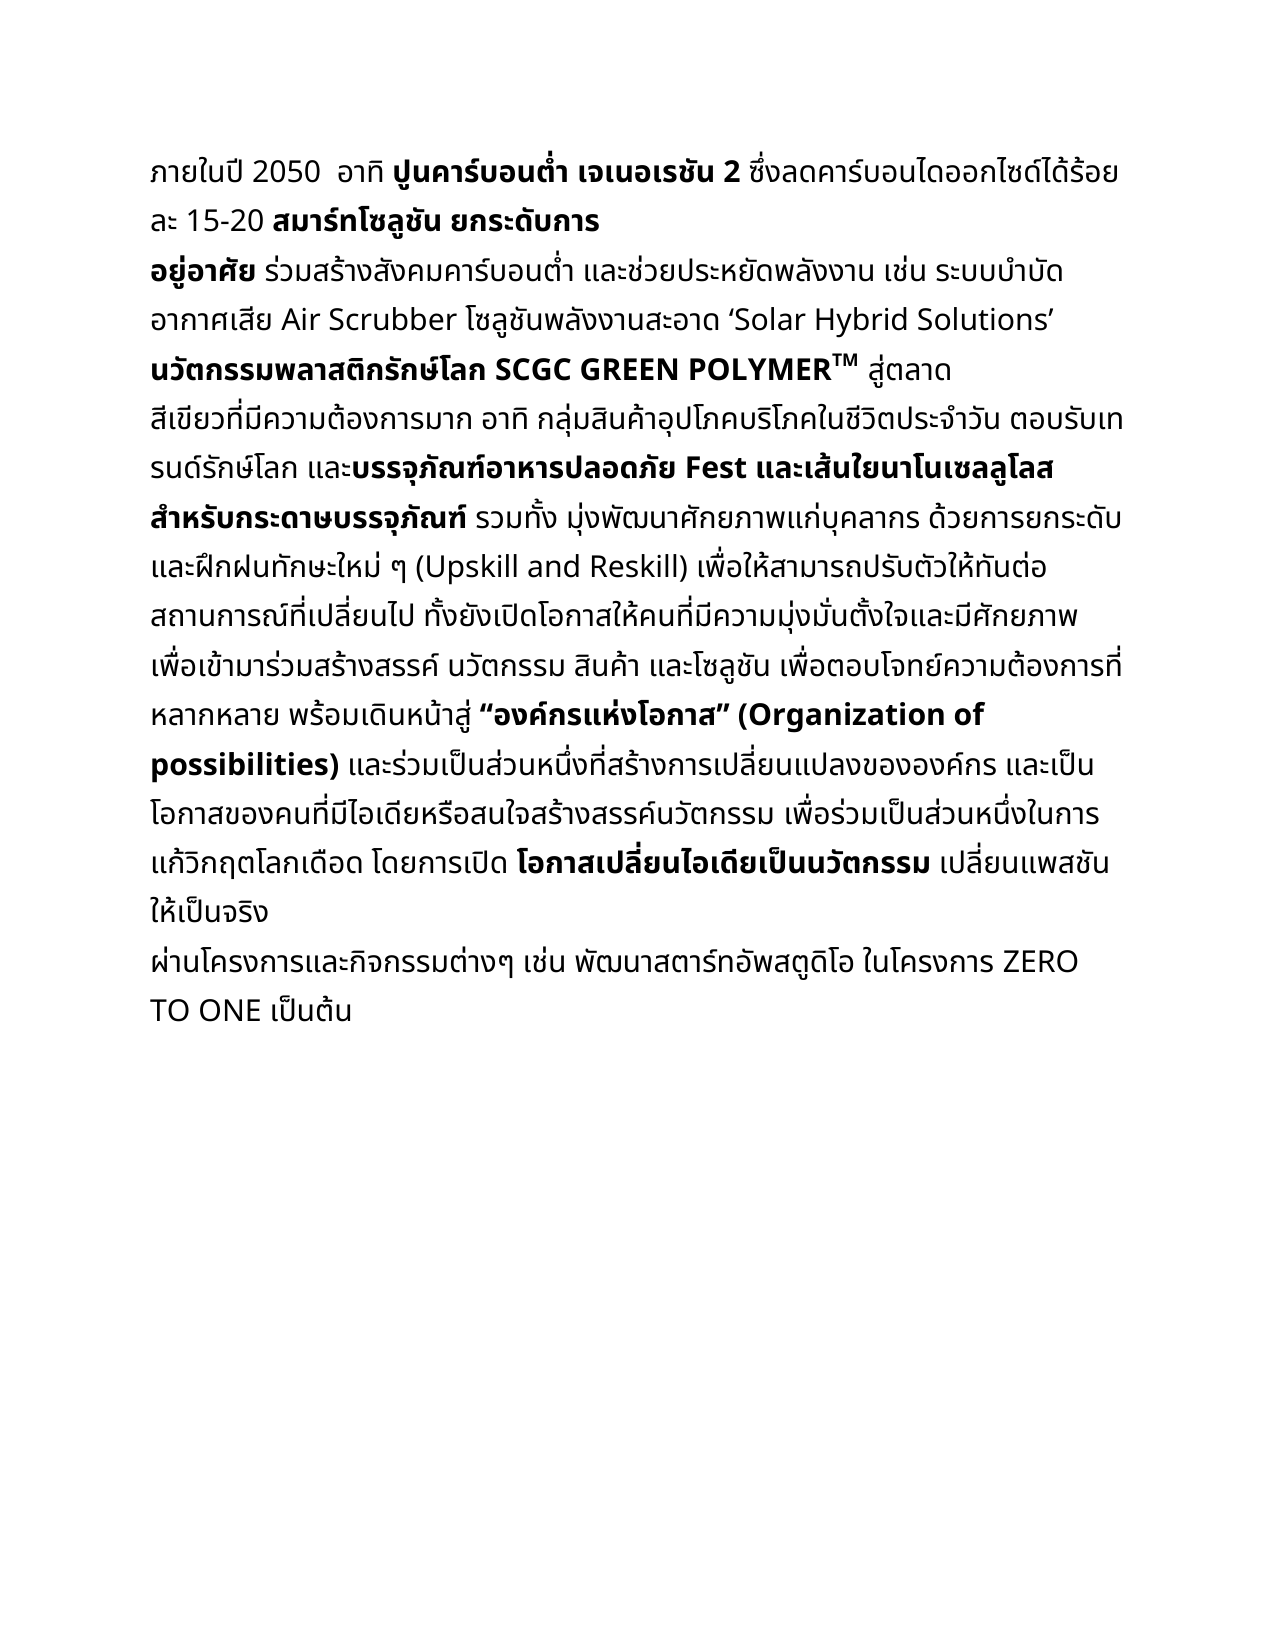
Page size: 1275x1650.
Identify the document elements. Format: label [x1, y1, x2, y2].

text [150, 150, 1125, 1035]
